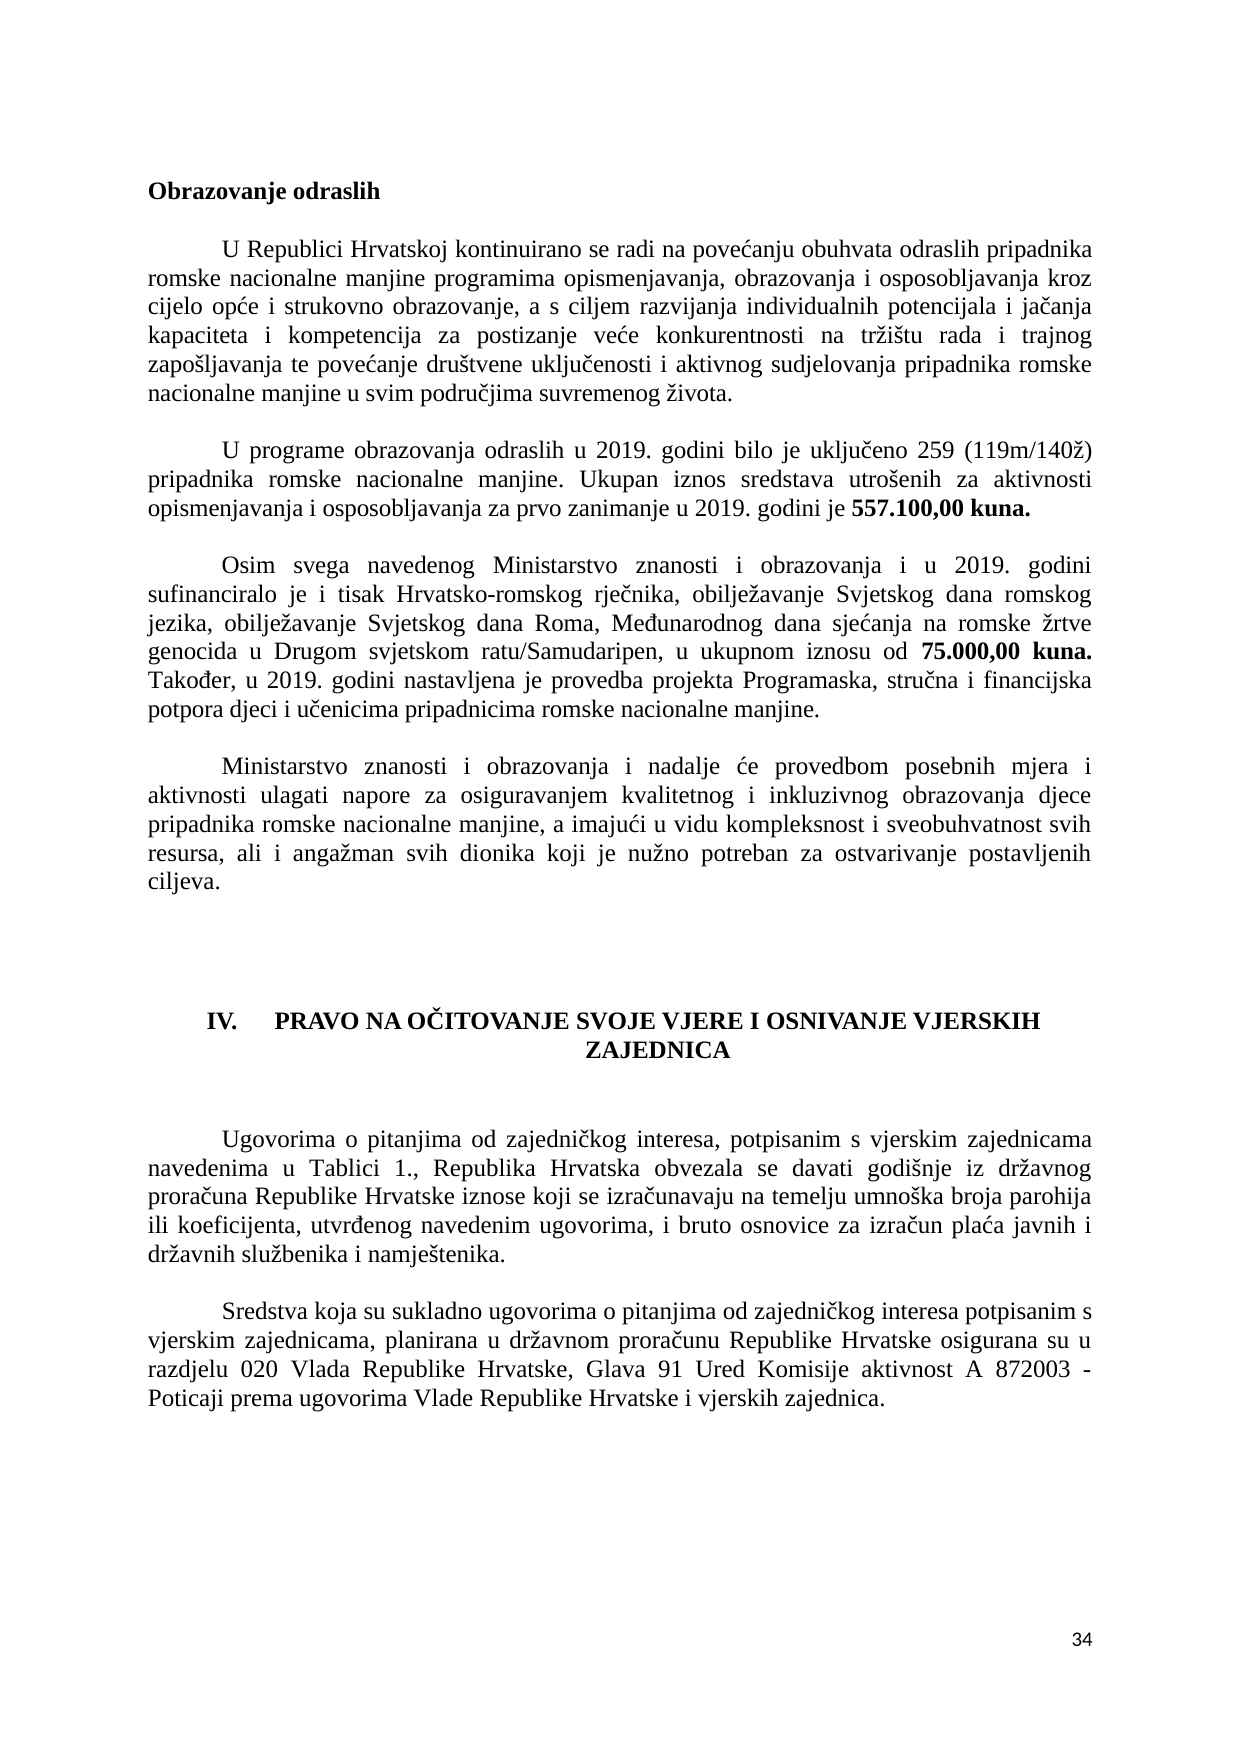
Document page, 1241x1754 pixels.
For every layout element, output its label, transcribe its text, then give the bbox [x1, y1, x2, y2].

text PRAVO NA OČITOVANJE SVOJE VJERE I OSNIVANJE VJERSKIH ZAJEDNICA [186, 1006, 1092, 1064]
text Ugovorima o pitanjima od zajedničkog interesa, potpisanim s vjerskim zajednicama navedenima u Tablici 1., Republika Hrvatska obvezala se davati godišnje iz državnog proračuna Republike Hrvatske iznose koji se izračunavaju na temelju umnoška broja parohija ili koeficijenta, utvrđenog navedenim ugovorima, i bruto osnovice za izračun plaća javnih i državnih službenika i namještenika. [148, 1124, 1092, 1268]
text Osim svega navedenog Ministarstvo znanosti i obrazovanja i u 2019. godini sufinanciralo je i tisak Hrvatsko-romskog rječnika, obilježavanje Svjetskog dana romskog jezika, obilježavanje Svjetskog dana Roma, Međunarodnog dana sjećanja na romske žrtve genocida u Drugom svjetskom ratu/Samudaripen, u ukupnom iznosu od 75.000,00 kuna. Također, u 2019. godini nastavljena je provedba projekta Programaska, stručna i financijska potpora djeci i učenicima pripadnicima romske nacionalne manjine. [148, 550, 1092, 723]
text Sredstva koja su sukladno ugovorima o pitanjima od zajedničkog interesa potpisanim s vjerskim zajednicama, planirana u državnom proračunu Republike Hrvatske osigurana su u razdjelu 020 Vlada Republike Hrvatske, Glava 91 Ured Komisije aktivnost A 872003 - Poticaji prema ugovorima Vlade Republike Hrvatske i vjerskih zajednica. [148, 1296, 1092, 1411]
text U programe obrazovanja odraslih u 2019. godini bilo je uključeno 259 (119m/140ž) pripadnika romske nacionalne manjine. Ukupan iznos sredstava utrošenih za aktivnosti opismenjavanja i osposobljavanja za prvo zanimanje u 2019. godini je 557.100,00 kuna. [148, 435, 1092, 521]
text U Republici Hrvatskoj kontinuirano se radi na povećanju obuhvata odraslih pripadnika romske nacionalne manjine programima opismenjavanja, obrazovanja i osposobljavanja kroz cijelo opće i strukovno obrazovanje, a s ciljem razvijanja individualnih potencijala i jačanja kapaciteta i kompetencija za postizanje veće konkurentnosti na tržištu rada i trajnog zapošljavanja te povećanje društvene uključenosti i aktivnog sudjelovanja pripadnika romske nacionalne manjine u svim područjima suvremenog života. [148, 234, 1092, 406]
text Ministarstvo znanosti i obrazovanja i nadalje će provedbom posebnih mjera i aktivnosti ulagati napore za osiguravanjem kvalitetnog i inkluzivnog obrazovanja djece pripadnika romske nacionalne manjine, a imajući u vidu kompleksnost i sveobuhvatnost svih resursa, ali i angažman svih dionika koji je nužno potreban za ostvarivanje postavljenih ciljeva. [148, 751, 1092, 895]
text Obrazovanje odraslih [148, 176, 1092, 205]
